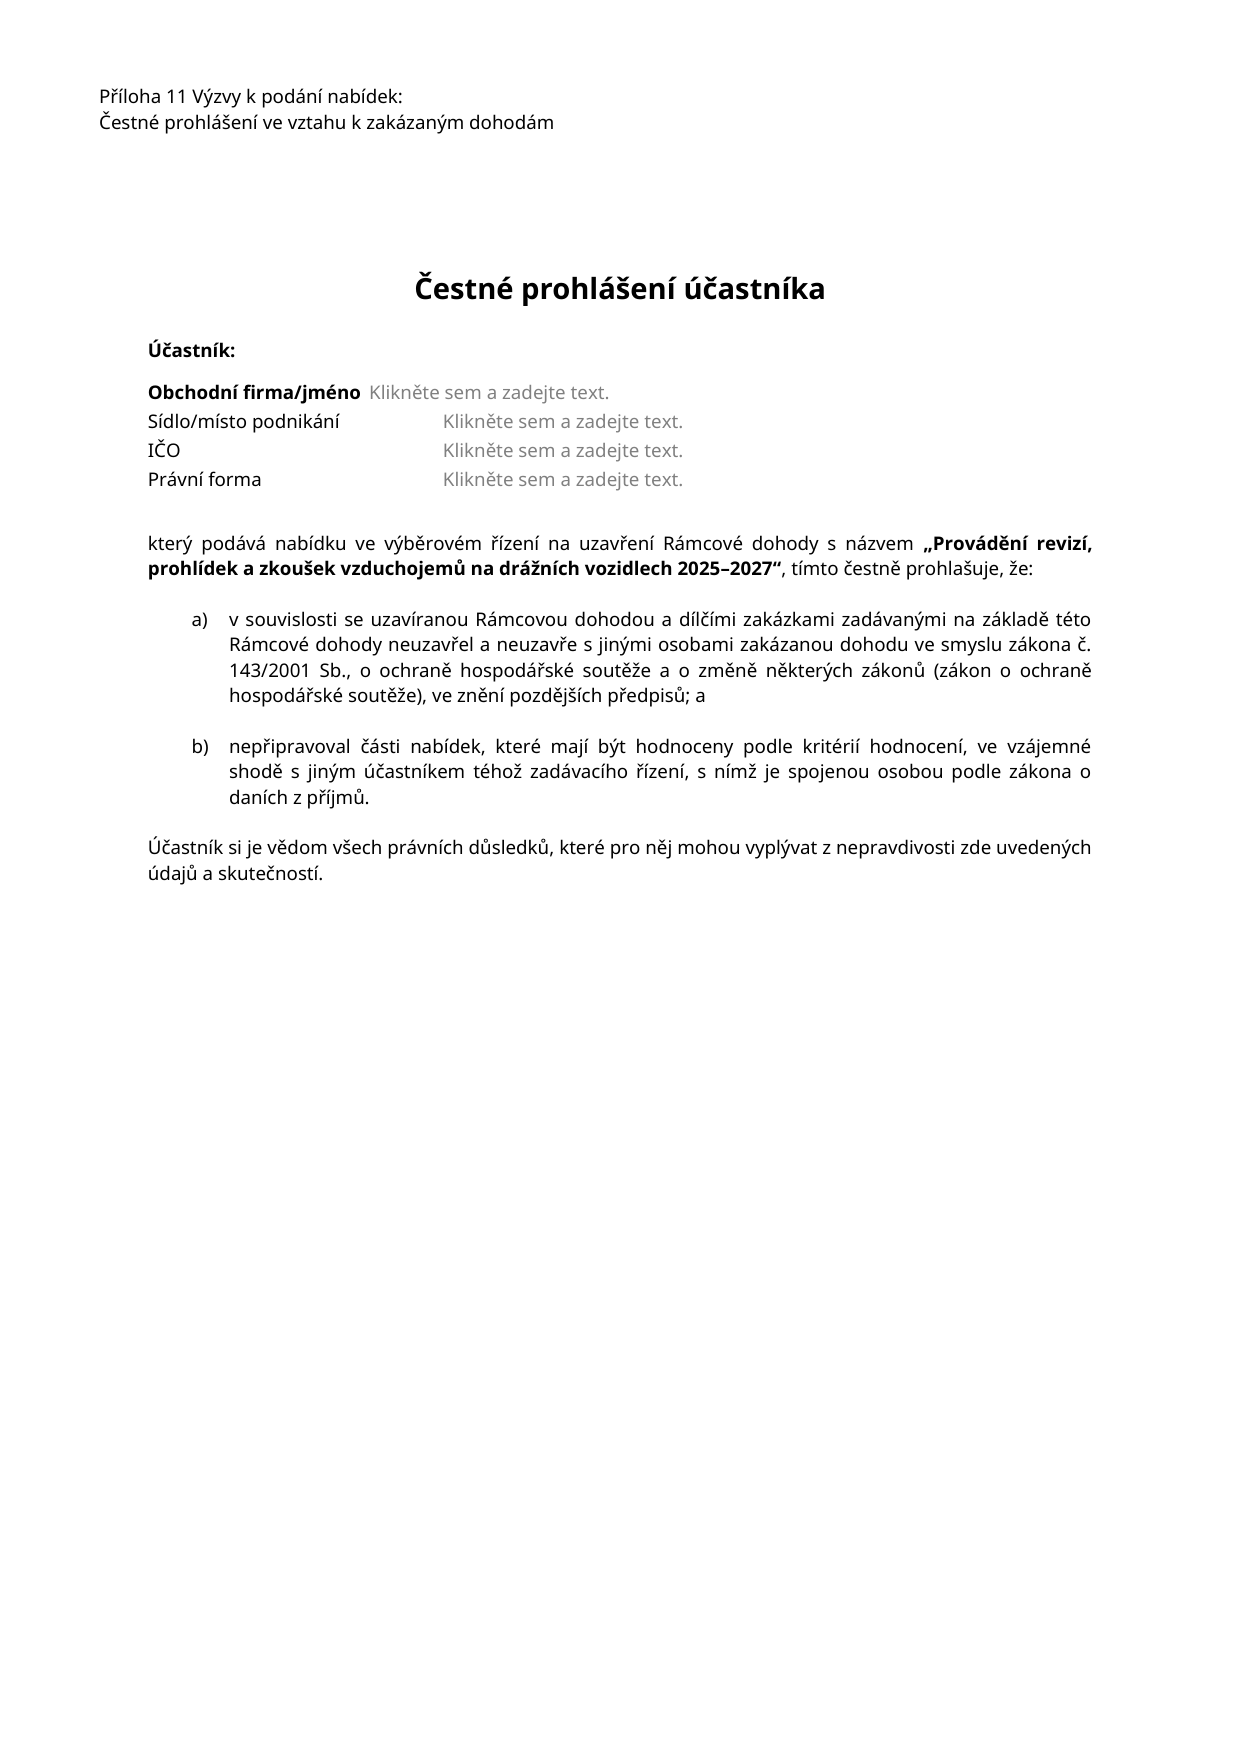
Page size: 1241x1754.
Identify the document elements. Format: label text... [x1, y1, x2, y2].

text Účastník: [148, 333, 1093, 364]
text který podává nabídku ve výběrovém řízení na uzavření Rámcové dohody s názvem „Provádění revizí, prohlídek a zkoušek vzduchojemů na drážních vozidlech 2025–2027“, tímto čestně prohlašuje, že: [148, 530, 1093, 581]
text Právní forma [148, 463, 1093, 492]
text IČO [148, 434, 1093, 463]
list v souvislosti se uzavíranou Rámcovou dohodou a dílčími zakázkami zadávanými na základě této Rámcové dohody neuzavřel a neuzavře s jinými osobami zakázanou dohodu ve smyslu zákona č. 143/2001 Sb., o ochraně hospodářské soutěže a o změně některých zákonů (zákon o ochraně hospodářské soutěže), ve znění pozdějších předpisů; a [191, 606, 1093, 708]
text Účastník si je vědom všech právních důsledků, které pro něj mohou vyplývat z nepravdivosti zde uvedených údajů a skutečností. [148, 835, 1093, 886]
text Sídlo/místo podnikání [148, 405, 1093, 434]
title Čestné prohlášení účastníka [148, 268, 1093, 308]
text Obchodní firma/jméno [148, 376, 1093, 405]
list nepřipravoval části nabídek, které mají být hodnoceny podle kritérií hodnocení, ve vzájemné shodě s jiným účastníkem téhož zadávacího řízení, s nímž je spojenou osobou podle zákona o daních z příjmů. [191, 733, 1093, 810]
